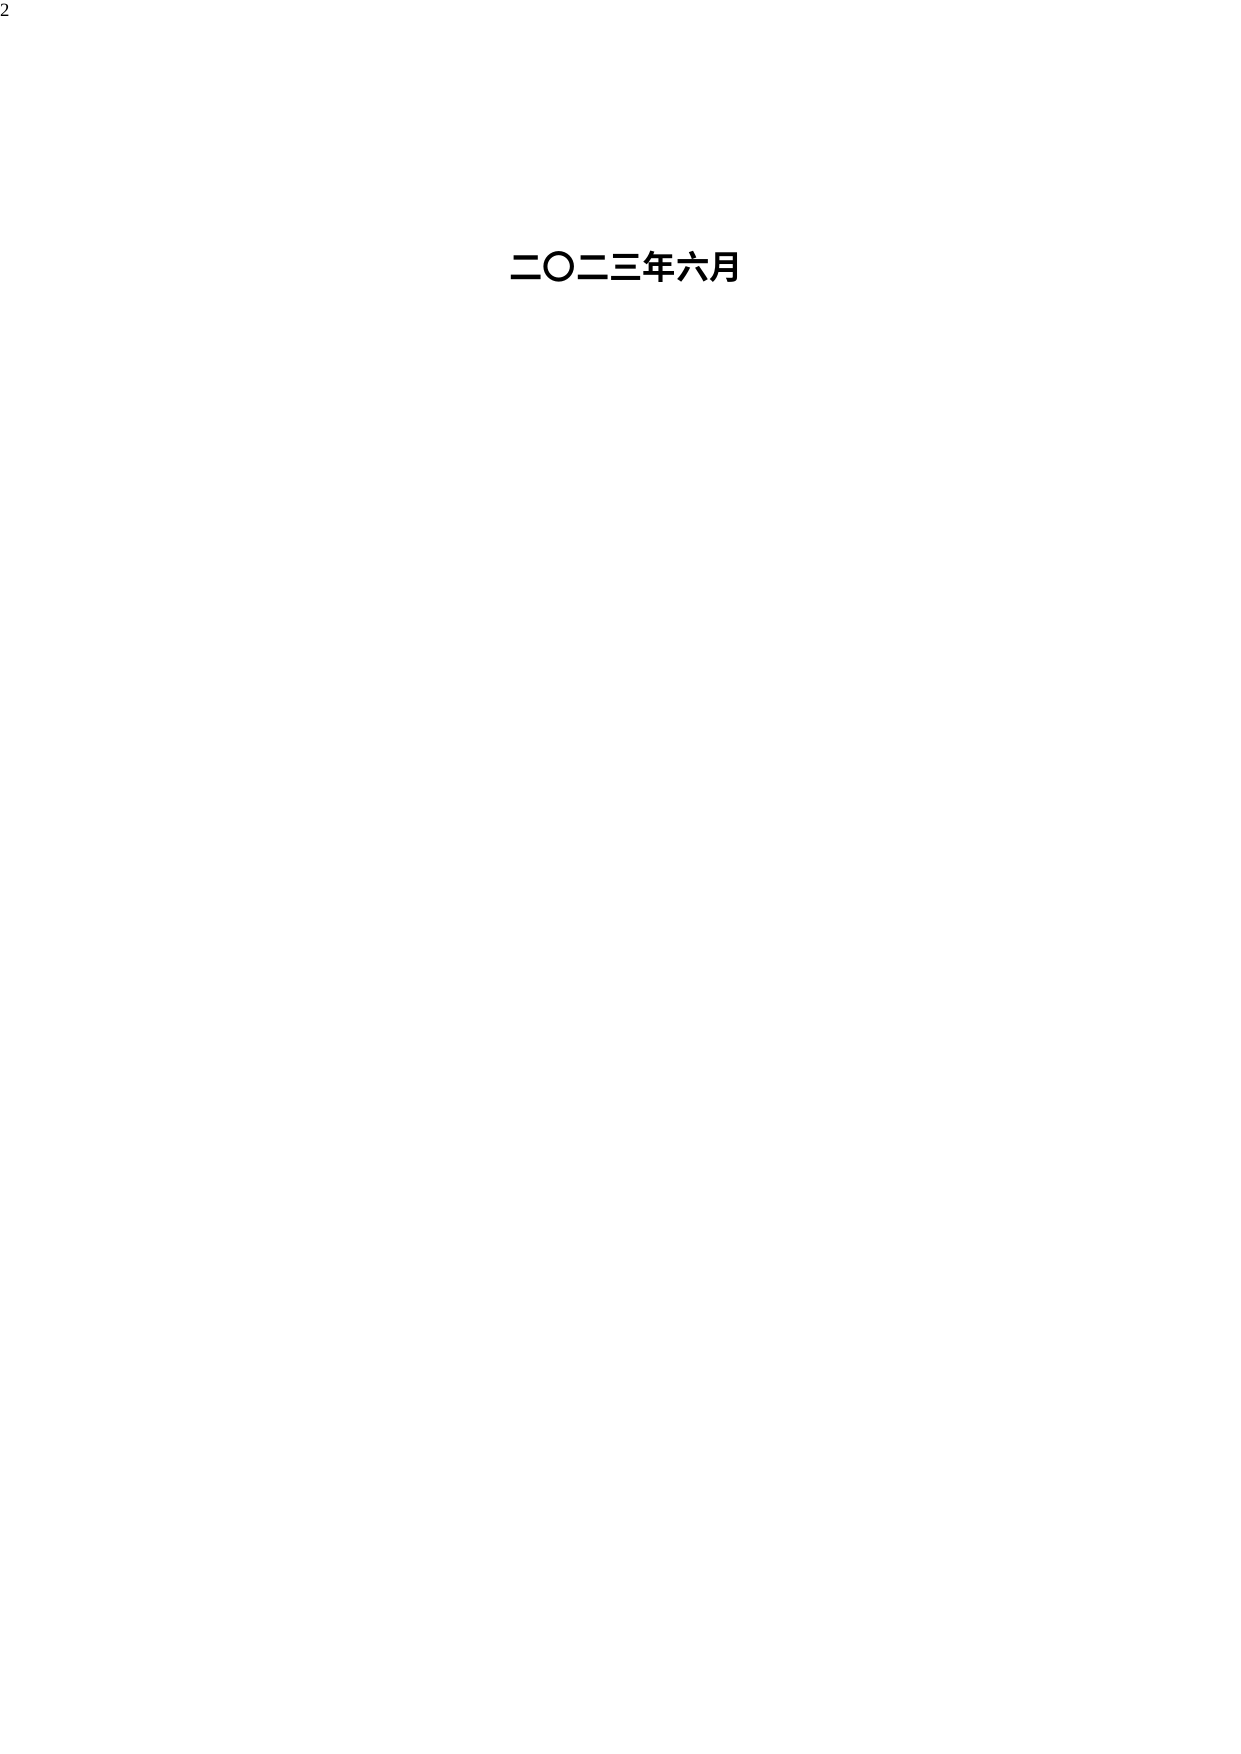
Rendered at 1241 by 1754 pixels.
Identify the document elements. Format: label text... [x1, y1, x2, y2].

text 二〇二三年六月 [165, 233, 1087, 298]
